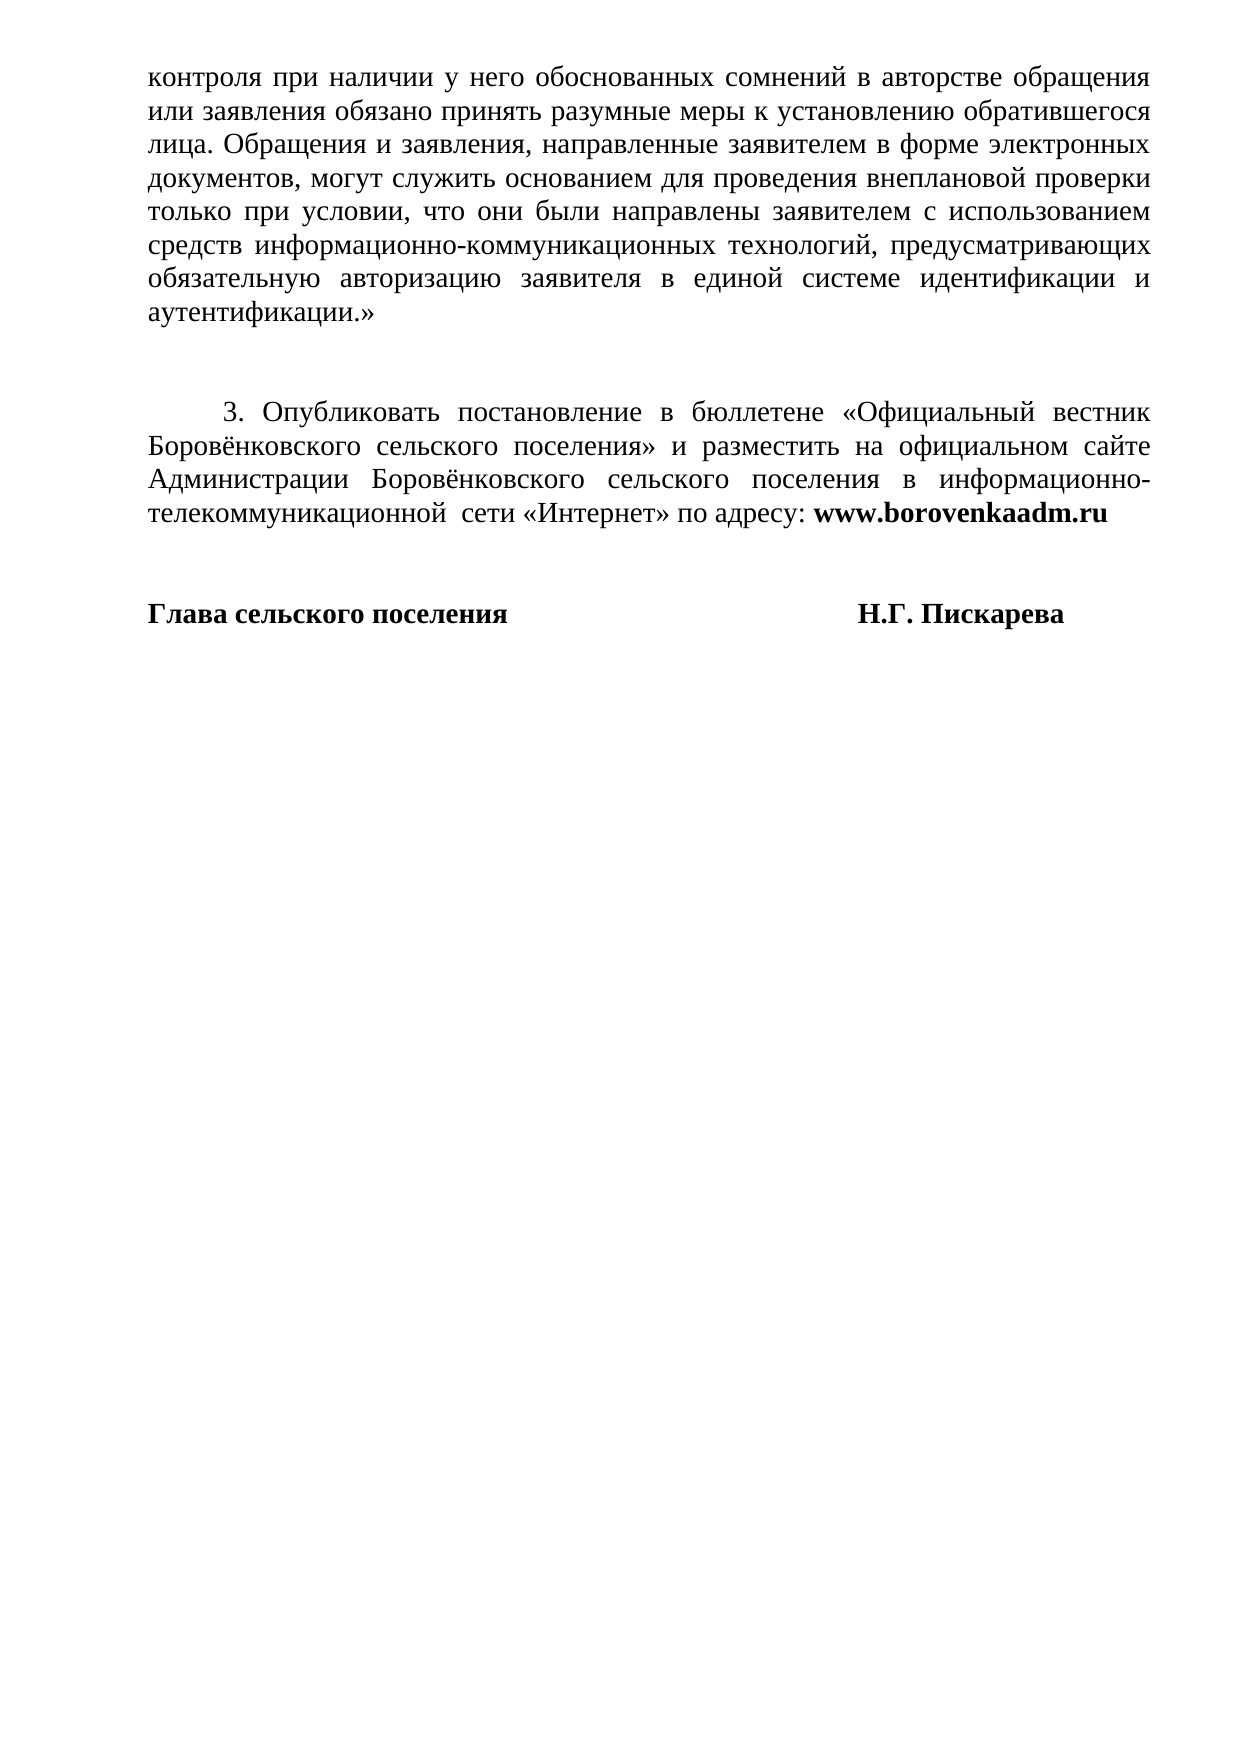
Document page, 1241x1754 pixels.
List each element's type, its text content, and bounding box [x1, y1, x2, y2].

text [148, 59, 1152, 327]
text 3. Опубликовать постановление в бюллетене «Официальный вестник Боровёнковского сельского поселения» и разместить на официальном сайте Администрации Боровёнковского сельского поселения в информационно-телекоммуникационной сети «Интернет» по адресу: www.borovenkaadm.ru [148, 394, 1152, 529]
text Глава сельского поселения Н.Г. Пискарева [148, 596, 1152, 629]
